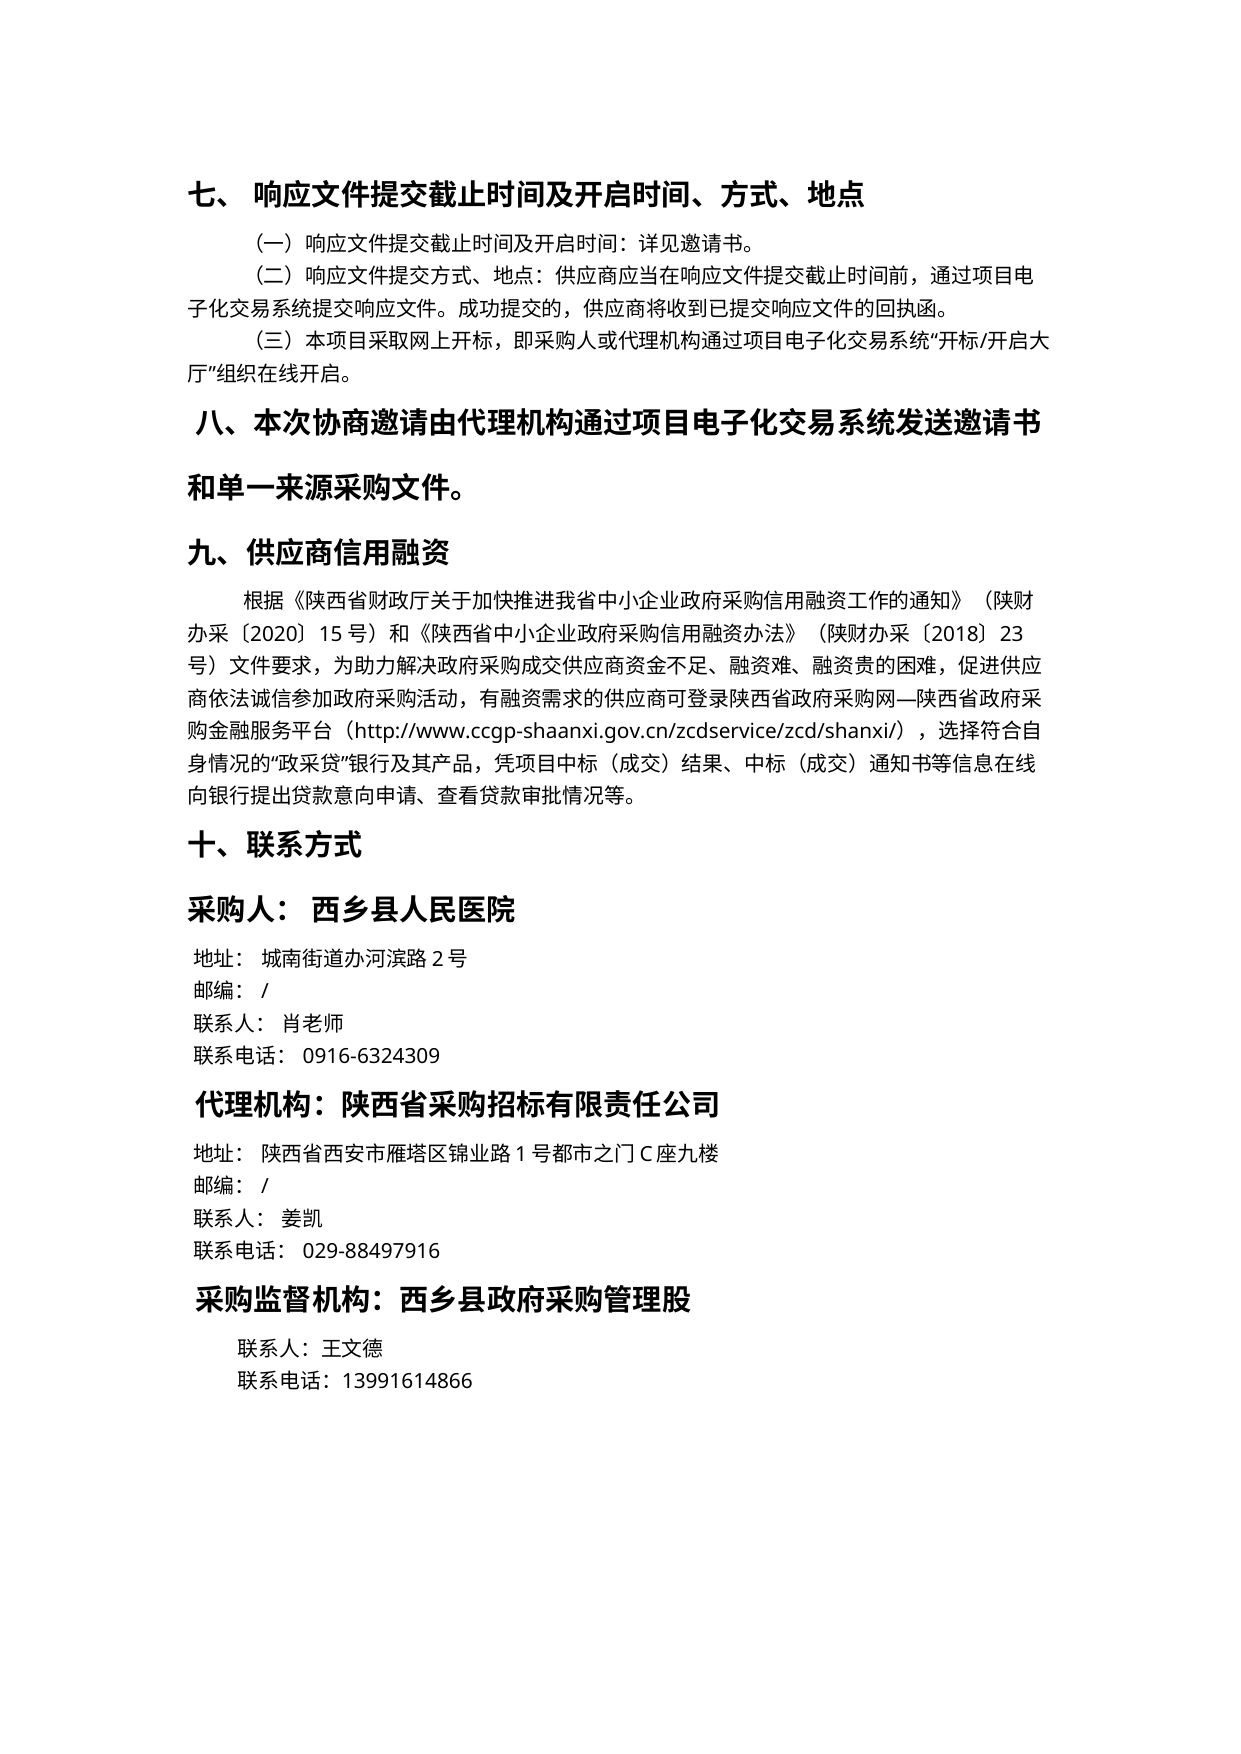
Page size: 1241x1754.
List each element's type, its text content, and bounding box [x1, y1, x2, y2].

text 八、本次协商邀请由代理机构通过项目电子化交易系统发送邀请书和单一来源采购文件。 [187, 389, 1053, 519]
text 十、联系方式 [187, 812, 1053, 877]
text 七、 响应文件提交截止时间及开启时间、方式、地点 [187, 162, 1053, 227]
text （二）响应文件提交方式、地点：供应商应当在响应文件提交截止时间前，通过项目电子化交易系统提交响应文件。成功提交的，供应商将收到已提交响应文件的回执函。 [187, 259, 1053, 324]
text 邮编： / [187, 974, 1053, 1007]
text 地址： 城南街道办河滨路2号 [187, 942, 1053, 974]
text 联系电话： 0916-6324309 [187, 1039, 1053, 1072]
text 根据《陕西省财政厅关于加快推进我省中小企业政府采购信用融资工作的通知》（陕财办采〔2020〕15 号）和《陕西省中小企业政府采购信用融资办法》（陕财办采〔2018〕23 号）文件要求，为助力解决政府采购成交供应商资金不足、融资难、融资贵的困难，促进供应商依法诚信参加政府采购活动，有融资需求的供应商可登录陕西省政府采购网—陕西省政府采购金融服务平台（http://www.ccgp-shaanxi.gov.cn/zcdservice/zcd/shanxi/），选择符合自身情况的“政采贷”银行及其产品，凭项目中标（成交）结果、中标（成交）通知书等信息在线向银行提出贷款意向申请、查看贷款审批情况等。 [187, 584, 1053, 812]
text （三）本项目采取网上开标，即采购人或代理机构通过项目电子化交易系统“开标/开启大厅”组织在线开启。 [187, 324, 1053, 389]
text 联系电话： 029-88497916 [187, 1234, 1053, 1267]
text 联系人： 肖老师 [187, 1007, 1053, 1039]
text 邮编： / [187, 1169, 1053, 1202]
text 采购监督机构：西乡县政府采购管理股 [187, 1267, 1053, 1332]
text 九、供应商信用融资 [187, 519, 1053, 584]
text 地址： 陕西省西安市雁塔区锦业路1号都市之门C座九楼 [187, 1137, 1053, 1169]
text （一）响应文件提交截止时间及开启时间：详见邀请书。 [187, 227, 1053, 259]
text 联系人：王文德 [187, 1332, 1053, 1364]
text 联系电话：13991614866 [187, 1364, 1053, 1397]
text 采购人： 西乡县人民医院 [187, 877, 1053, 942]
text 联系人： 姜凯 [187, 1202, 1053, 1234]
text 代理机构：陕西省采购招标有限责任公司 [187, 1072, 1053, 1137]
